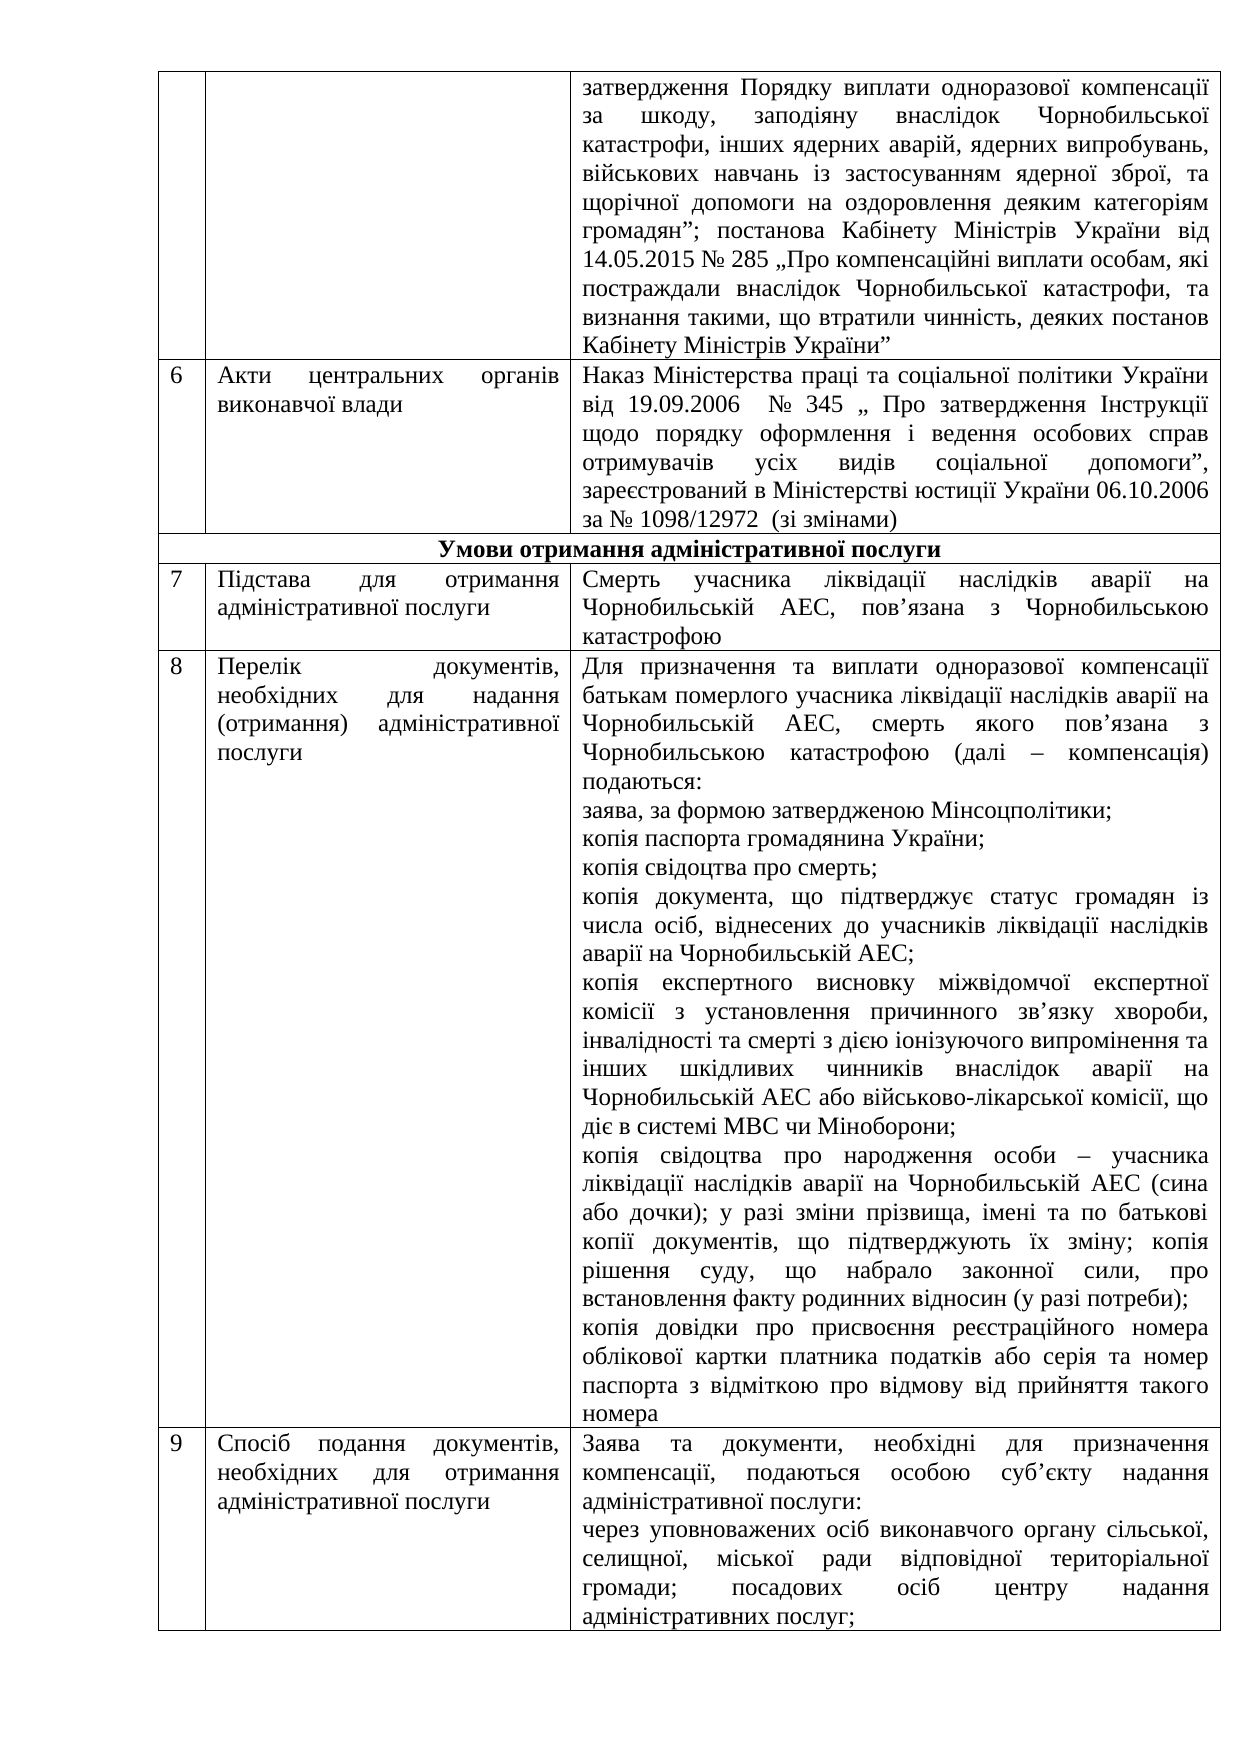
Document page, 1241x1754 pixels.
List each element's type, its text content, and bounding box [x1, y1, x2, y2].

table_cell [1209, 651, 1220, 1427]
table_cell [206, 72, 570, 359]
table_cell Акти центральних органів виконавчої влади [206, 360, 570, 533]
table_cell 7 [159, 564, 205, 650]
table_cell 8 [159, 651, 205, 1427]
table_cell 5 [159, 72, 205, 359]
table_cell Підстава для отримання адміністративної послуги [206, 564, 570, 650]
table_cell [206, 1428, 570, 1629]
table_cell Перелік документів, необхідних для надання (отримання) адміністративної послуги [206, 651, 570, 1427]
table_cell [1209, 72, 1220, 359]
table_cell Наказ Міністерства праці та соціальної політики України від 19.09.2006 № 345 „ Про затвердження Інструкції щодо порядку оформлення і ведення особових справ отримувачів усіх видів соціальної допомогиˮ, зареєстрований в Міністерстві юстиції України 06.10.2006 за № 1098/12972 (зі змінами) [571, 360, 1220, 533]
table_cell 6 [159, 360, 205, 533]
table_cell Смерть учасника ліквідації наслідків аварії на Чорнобильській АЕС, пов’язана з Чорнобильською катастрофою [571, 564, 1220, 650]
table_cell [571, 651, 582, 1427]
table_cell 9 [159, 1428, 205, 1629]
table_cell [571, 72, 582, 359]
table_cell Умови отримання адміністративної послуги [159, 534, 1220, 563]
